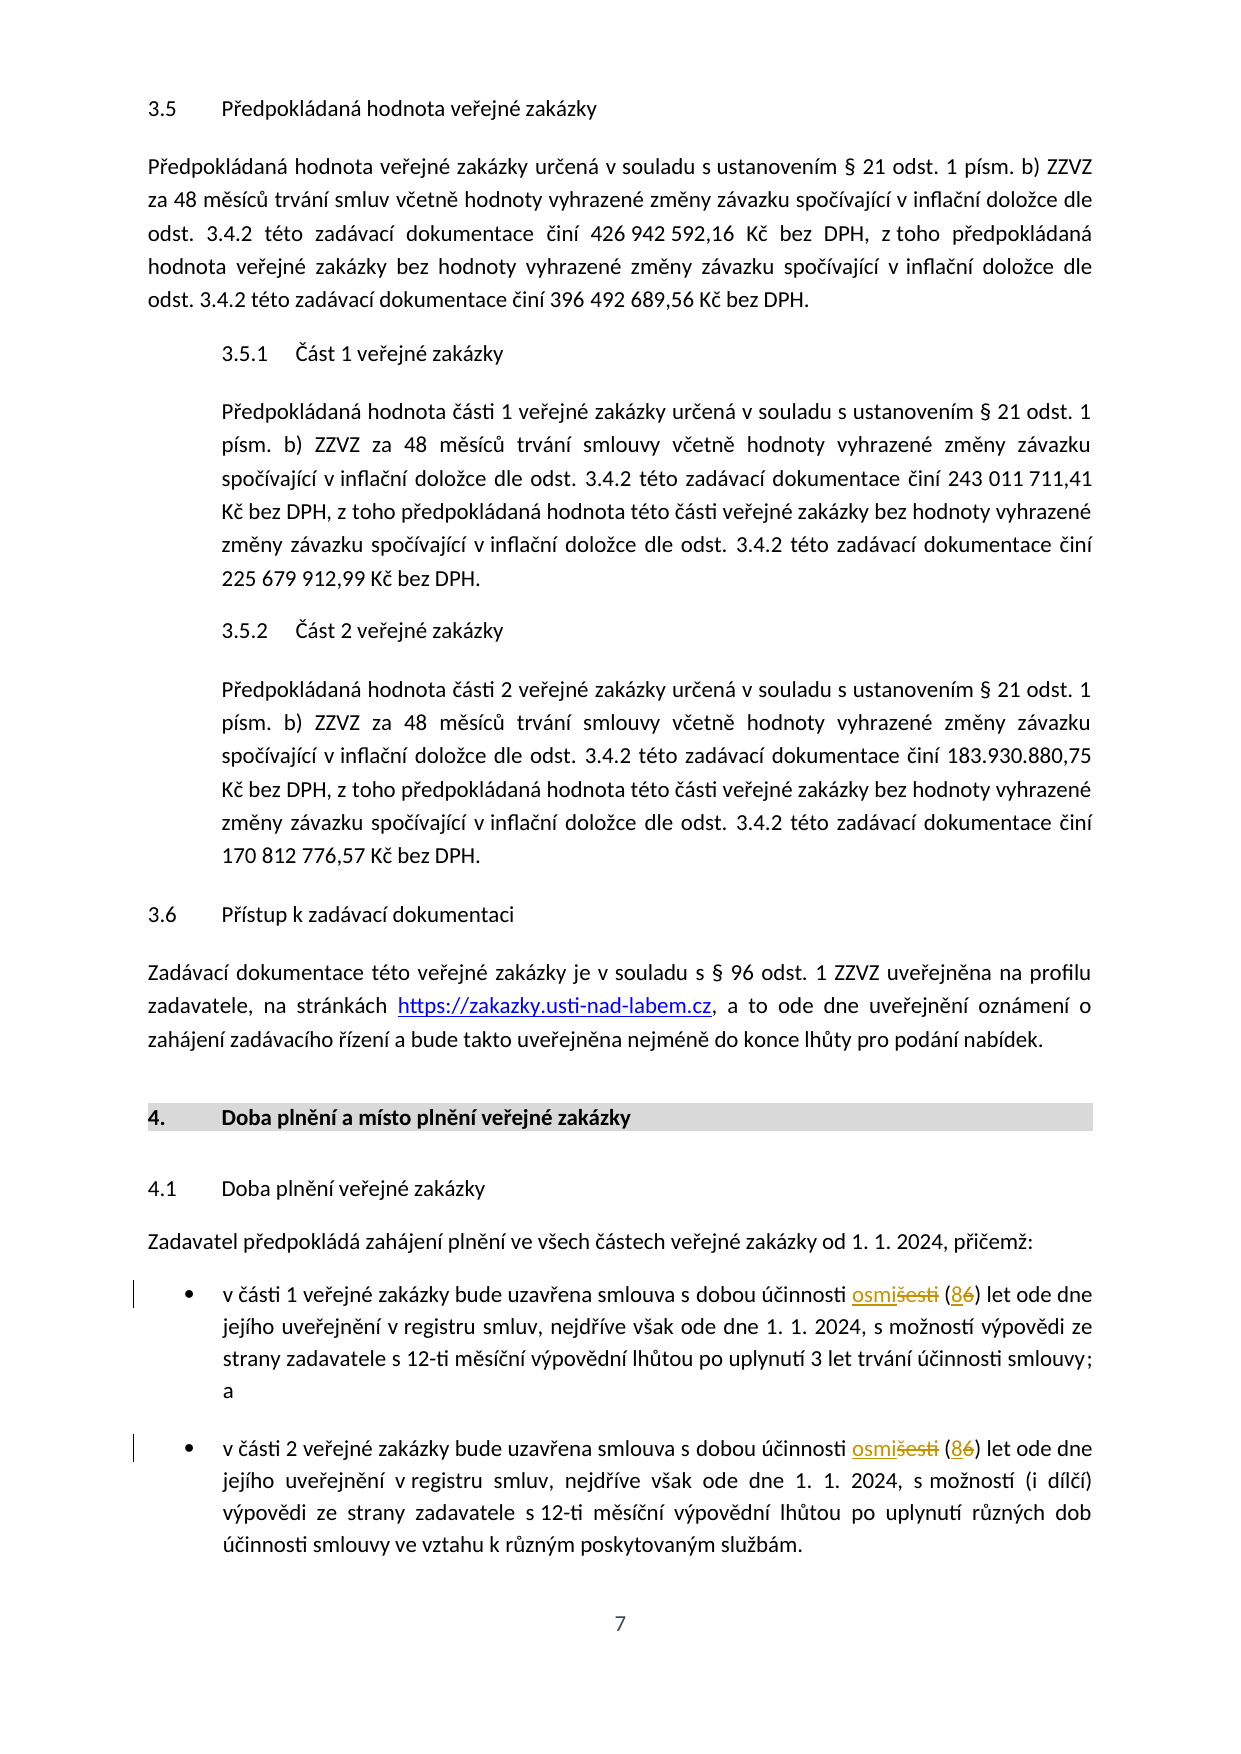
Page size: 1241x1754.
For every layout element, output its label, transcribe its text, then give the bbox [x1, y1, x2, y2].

subtitle Část 2 veřejné zakázky [221, 617, 1093, 645]
text Doba plnění veřejné zakázky [148, 1168, 1093, 1202]
text Přístup k zadávací dokumentaci [148, 895, 1093, 928]
text Zadavatel předpokládá zahájení plnění ve všech částech veřejné zakázky od 1. 1. 2024, přičemž: [148, 1227, 1093, 1255]
text Předpokládaná hodnota části 1 veřejné zakázky určená v souladu s ustanovením § 21 odst. 1 písm. b) ZZVZ za 48 měsíců trvání smlouvy včetně hodnoty vyhrazené změny závazku spočívající v inflační doložce dle odst. 3.4.2 této zadávací dokumentace činí 243 011 711,41 Kč bez DPH, z toho předpokládaná hodnota této části veřejné zakázky bez hodnoty vyhrazené změny závazku spočívající v inflační doložce dle odst. 3.4.2 této zadávací dokumentace činí 225 679 912,99 Kč bez DPH. [221, 392, 1093, 592]
list Zadávací dokumentace této veřejné zakázky je v souladu s § 96 odst. 1 ZZVZ uveřejněna na profilu zadavatele, na stránkách https://zakazky.usti-nad-labem.cz, a to ode dne uveřejnění oznámení o zahájení zadávacího řízení a bude takto uveřejněna nejméně do konce lhůty pro podání nabídek. [148, 953, 1093, 1053]
list v části 1 veřejné zakázky bude uzavřena smlouva s dobou účinnosti () let ode dne jejího uveřejnění v registru smluv, nejdříve však ode dne 1. 1. 2024, s možností výpovědi ze strany zadavatele s 12-ti měsíční výpovědní lhůtou po uplynutí 3 let trvání účinnosti smlouvy; a [185, 1280, 1093, 1404]
subtitle Část 1 veřejné zakázky [221, 339, 1093, 367]
list v části 2 veřejné zakázky bude uzavřena smlouva s dobou účinnosti () let ode dne jejího uveřejnění v registru smluv, nejdříve však ode dne 1. 1. 2024, s možností (i dílčí) výpovědi ze strany zadavatele s 12-ti měsíční výpovědní lhůtou po uplynutí různých dob účinnosti smlouvy ve vztahu k různým poskytovaným službám. [185, 1434, 1093, 1558]
text Doba plnění a místo plnění veřejné zakázky [148, 1103, 1093, 1131]
text Předpokládaná hodnota veřejné zakázky [148, 89, 1093, 122]
list Předpokládaná hodnota veřejné zakázky určená v souladu s ustanovením § 21 odst. 1 písm. b) ZZVZ za 48 měsíců trvání smluv včetně hodnoty vyhrazené změny závazku spočívající v inflační doložce dle odst. 3.4.2 této zadávací dokumentace činí 426 942 592,16 Kč bez DPH, z toho předpokládaná hodnota veřejné zakázky bez hodnoty vyhrazené změny závazku spočívající v inflační doložce dle odst. 3.4.2 této zadávací dokumentace činí 396 492 689,56 Kč bez DPH. [148, 147, 1093, 314]
text Předpokládaná hodnota části 2 veřejné zakázky určená v souladu s ustanovením § 21 odst. 1 písm. b) ZZVZ za 48 měsíců trvání smlouvy včetně hodnoty vyhrazené změny závazku spočívající v inflační doložce dle odst. 3.4.2 této zadávací dokumentace činí 183.930.880,75 Kč bez DPH, z toho předpokládaná hodnota této části veřejné zakázky bez hodnoty vyhrazené změny závazku spočívající v inflační doložce dle odst. 3.4.2 této zadávací dokumentace činí 170 812 776,57 Kč bez DPH. [221, 670, 1093, 870]
